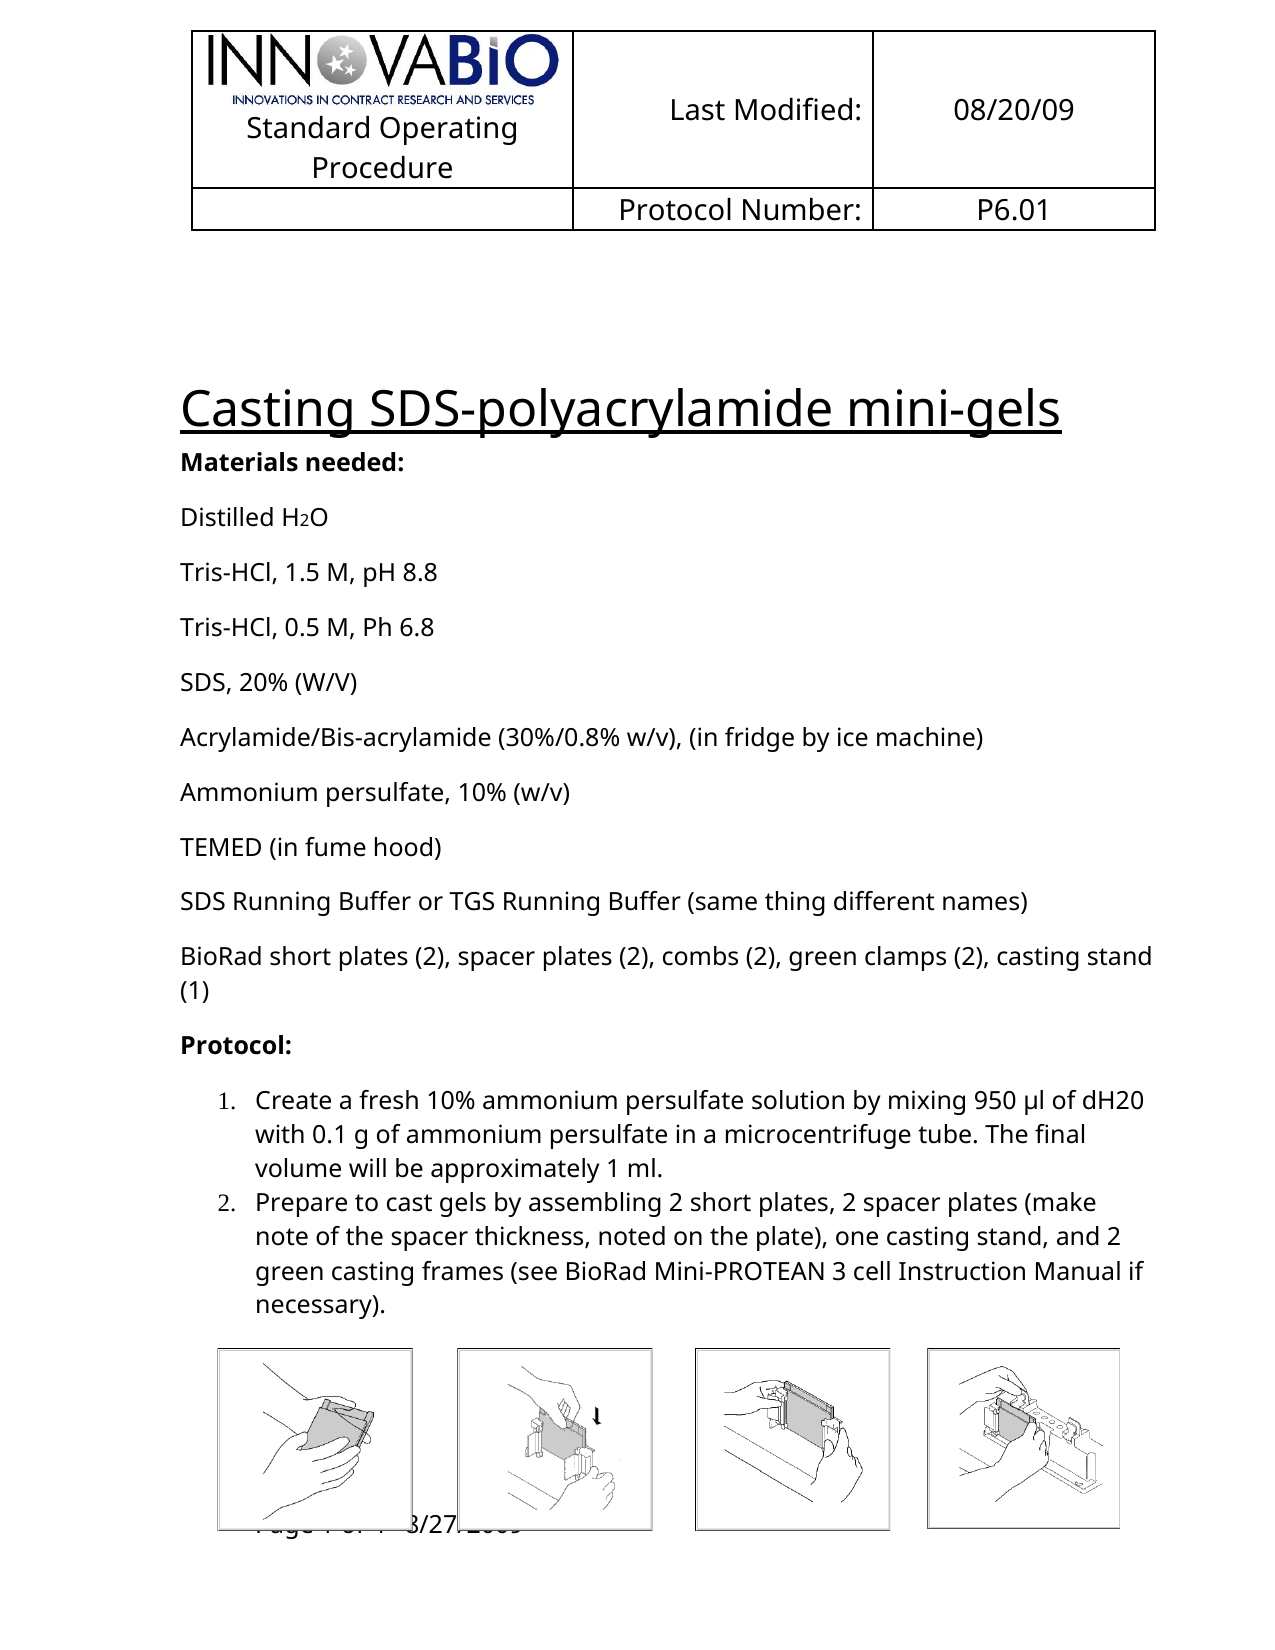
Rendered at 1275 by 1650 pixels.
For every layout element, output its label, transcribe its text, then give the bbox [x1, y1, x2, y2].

text Casting SDS-polyacrylamide mini-gels [180, 373, 1155, 441]
text TEMED (in fume hood) [180, 829, 1155, 863]
picture [695, 1348, 891, 1531]
text Ammonium persulfate, 10% (w/v) [180, 774, 1155, 808]
text Distilled H2O [180, 500, 1155, 534]
text SDS, 20% (W/V) [180, 664, 1155, 698]
text Tris-HCl, 0.5 M, Ph 6.8 [180, 609, 1155, 644]
list Prepare to cast gels by assembling 2 short plates, 2 spacer plates (make note of the spacer thickness, noted on the plate), one casting stand, and 2 green casting frames (see BioRad Mini-PROTEAN 3 cell Instruction Manual if necessary). [217, 1185, 1155, 1321]
text BioRad short plates (2), spacer plates (2), combs (2), green clamps (2), casting stand (1) [180, 939, 1155, 1007]
picture [217, 1348, 413, 1531]
text Acrylamide/Bis-acrylamide (30%/0.8% w/v), (in fridge by ice machine) [180, 719, 1155, 753]
subtitle Materials needed: [180, 445, 1155, 479]
picture [203, 32, 562, 108]
text Tris-HCl, 1.5 M, pH 8.8 [180, 555, 1155, 589]
text SDS Running Buffer or TGS Running Buffer (same thing different names) [180, 884, 1155, 918]
picture [457, 1348, 653, 1531]
picture [927, 1348, 1120, 1529]
subtitle Protocol: [180, 1028, 1155, 1062]
list Create a fresh 10% ammonium persulfate solution by mixing 950 µl of dH20 with 0.1 g of ammonium persulfate in a microcentrifuge tube. The final volume will be approximately 1 ml. [217, 1083, 1155, 1185]
